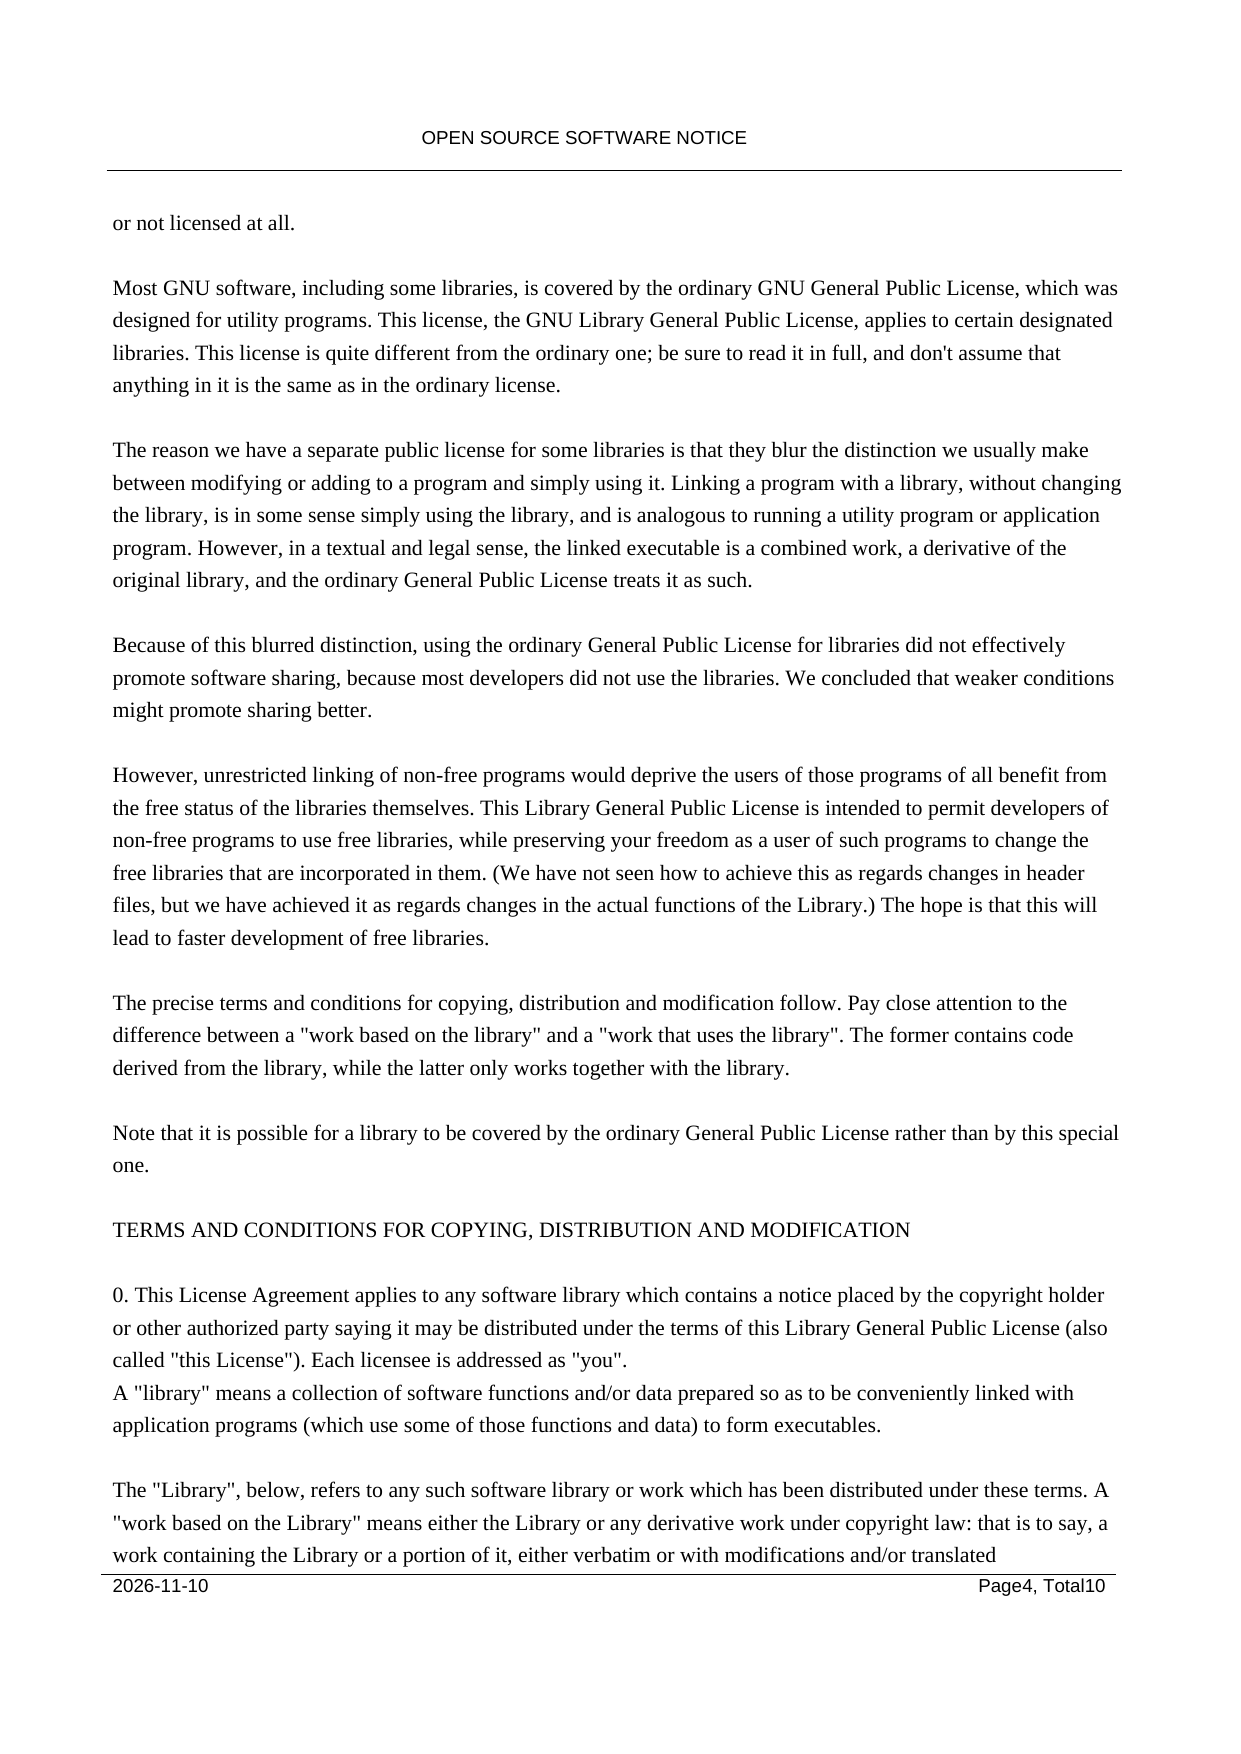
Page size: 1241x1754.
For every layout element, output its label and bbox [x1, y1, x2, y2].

text [112, 206, 1128, 1571]
